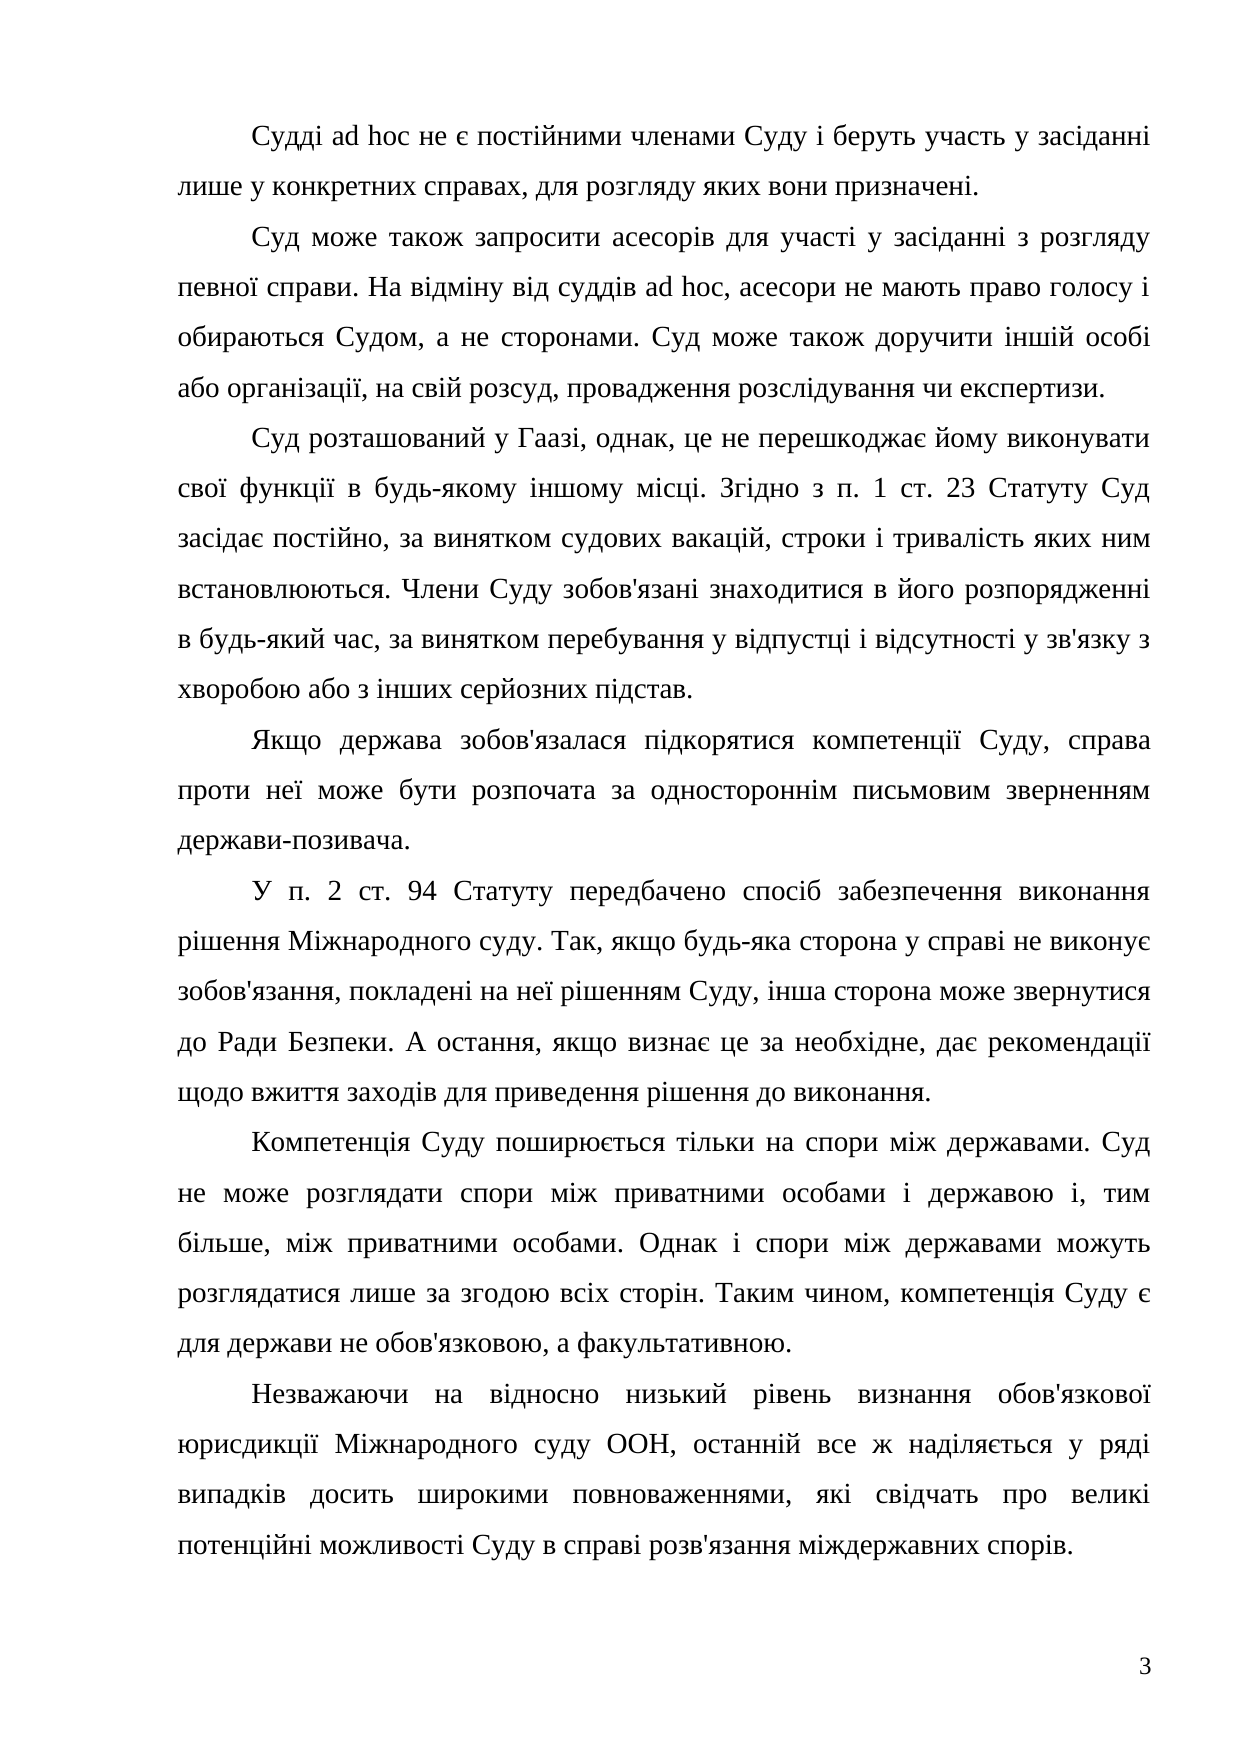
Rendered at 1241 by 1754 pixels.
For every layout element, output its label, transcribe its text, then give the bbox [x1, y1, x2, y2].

text Суд розташований у Гаазі, однак, це не перешкоджає йому виконувати свої функції в будь-якому іншому місці. Згідно з п. 1 ст. 23 Статуту Суд засідає постійно, за винятком судових вакацій, строки і тривалість яких ним встановлюються. Члени Суду зобов'язані знаходитися в його розпорядженні в будь-який час, за винятком перебування у відпустці і відсутності у зв'язку з хворобою або з інших серйозних підстав. [177, 420, 1152, 705]
text Суд може також запросити асесорів для участі у засіданні з розгляду певної справи. На відміну від суддів ad hoc, асесори не мають право голосу і обираються Судом, а не сторонами. Суд може також доручити іншій особі або організації, на свій розсуд, провадження розслідування чи експертизи. [177, 219, 1152, 403]
text Судді ad hoc не є постійними членами Суду і беруть участь у засіданні лише у конкретних справах, для розгляду яких вони призначені. [177, 118, 1152, 202]
text Компетенція Суду поширюється тільки на спори між державами. Суд не може розглядати спори між приватними особами і державою і, тим більше, між приватними особами. Однак і спори між державами можуть розглядатися лише за згодою всіх сторін. Таким чином, компетенція Суду є для держави не обов'язковою, а факультативною. [177, 1124, 1152, 1359]
text У п. 2 ст. 94 Статуту передбачено спосіб забезпечення виконання рішення Міжнародного суду. Так, якщо будь-яка сторона у справі не виконує зобов'язання, покладені на неї рішенням Суду, інша сторона може звернутися до Ради Безпеки. А остання, якщо визнає це за необхідне, дає рекомендації щодо вжиття заходів для приведення рішення до виконання. [177, 873, 1152, 1108]
text Незважаючи на відносно низький рівень визнання обов'язкової юрисдикції Міжнародного суду ООН, останній все ж наділяється у ряді випадків досить широкими повноваженнями, які свідчать про великі потенційні можливості Суду в справі розв'язання міждержавних спорів. [177, 1376, 1152, 1560]
text Якщо держава зобов'язалася підкорятися компетенції Суду, справа проти неї може бути розпочата за одностороннім письмовим зверненням держави-позивача. [177, 722, 1152, 856]
